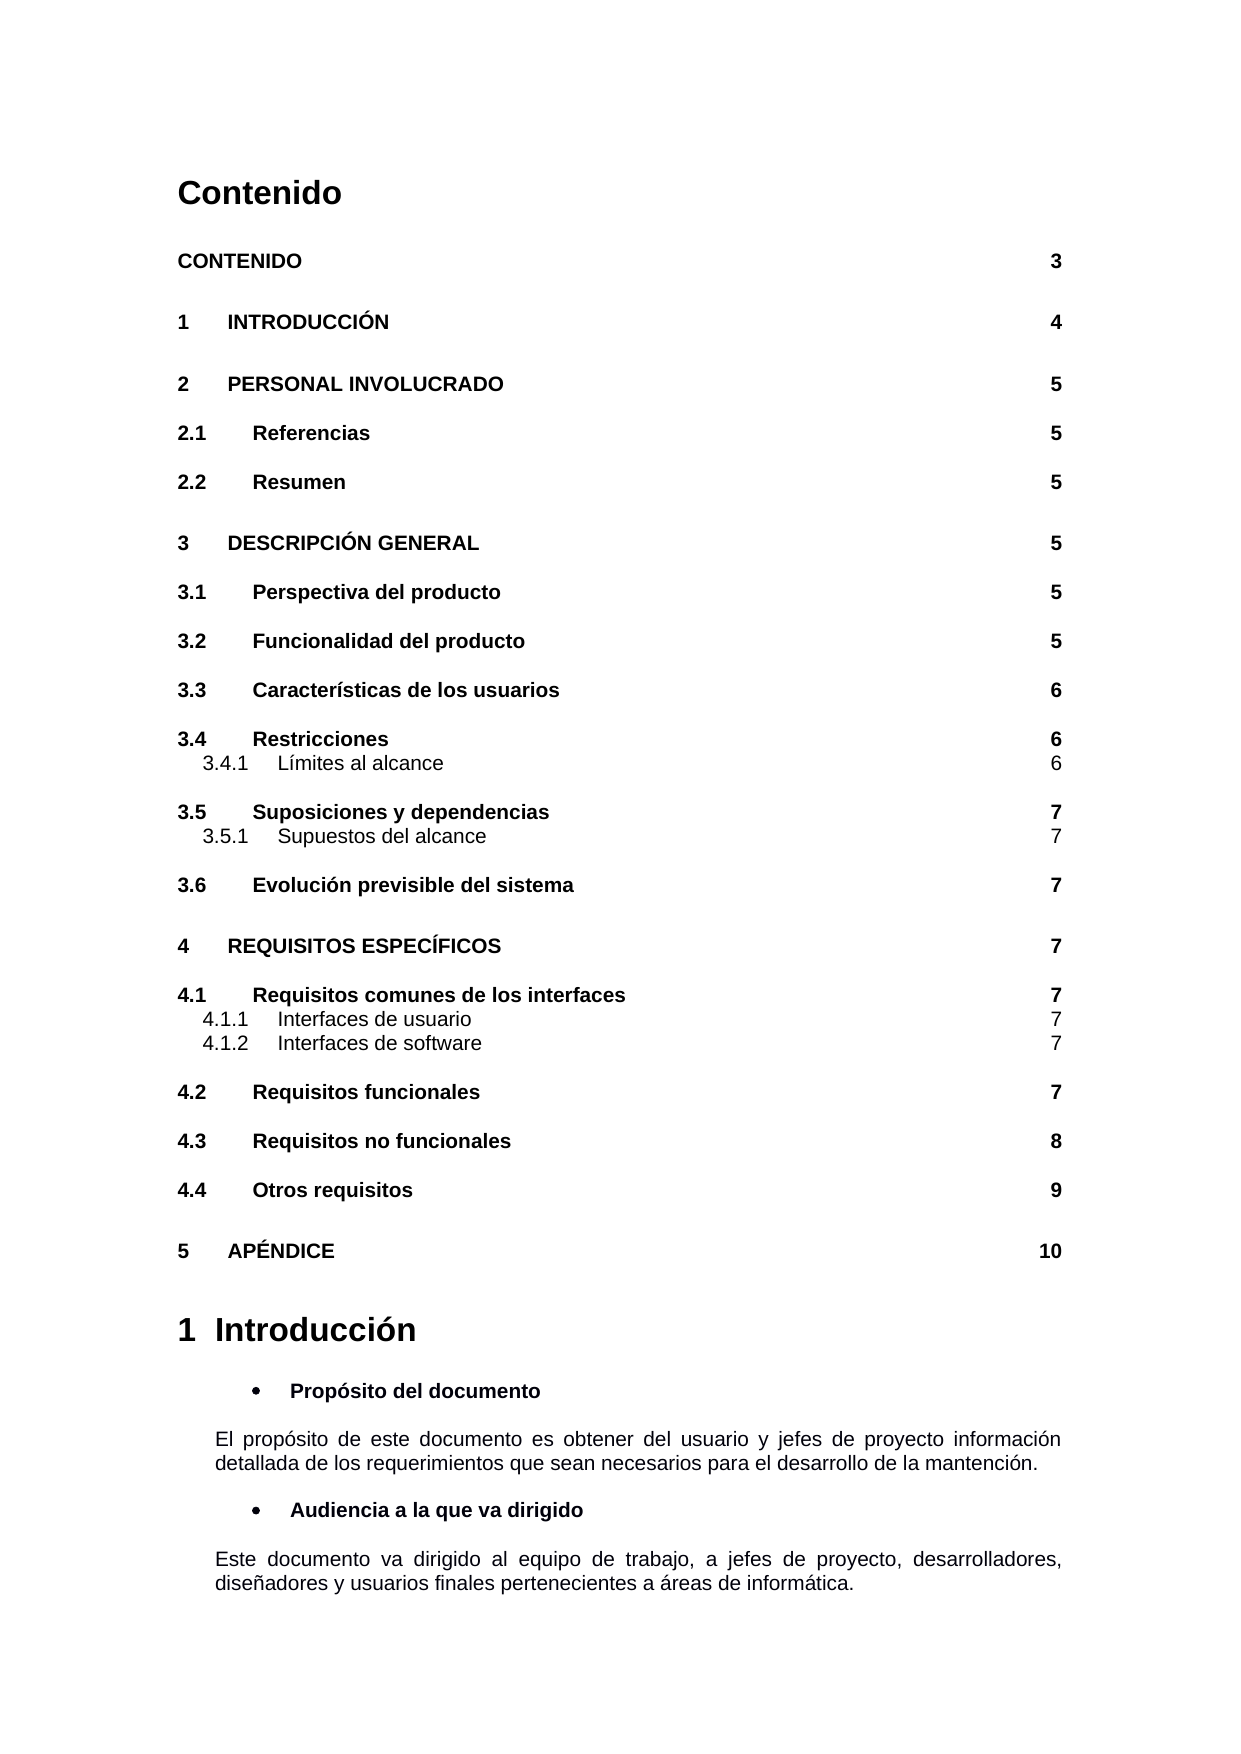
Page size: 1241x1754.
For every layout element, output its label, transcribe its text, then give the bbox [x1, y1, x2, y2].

text Contenido 3 [177, 249, 1063, 273]
text 4.2 Requisitos funcionales 7 [177, 1080, 1063, 1104]
text 4.1 Requisitos comunes de los interfaces 7 [177, 983, 1063, 1007]
text 4.4 Otros requisitos 9 [177, 1178, 1063, 1202]
list Propósito del documento [252, 1378, 1063, 1402]
text 3.3 Características de los usuarios 6 [177, 678, 1063, 702]
text 3.5.1 Supuestos del alcance 7 [202, 824, 1063, 848]
text 4.1.1 Interfaces de usuario 7 [202, 1007, 1063, 1031]
text 3.4 Restricciones 6 [177, 727, 1063, 751]
text 3.5 Suposiciones y dependencias 7 [177, 800, 1063, 824]
text 3.1 Perspectiva del producto 5 [177, 580, 1063, 604]
text 1 Introducción 4 [177, 310, 1063, 334]
text 2.1 Referencias 5 [177, 421, 1063, 444]
text 3 Descripción general 5 [177, 531, 1063, 555]
list Audiencia a la que va dirigido [252, 1498, 1063, 1522]
text 2.2 Resumen 5 [177, 469, 1063, 493]
text 3.6 Evolución previsible del sistema 7 [177, 873, 1063, 897]
text El propósito de este documento es obtener del usuario y jefes de proyecto información detallada de los requerimientos que sean necesarios para el desarrollo de la mantención. [215, 1426, 1063, 1474]
text 4 Requisitos específicos 7 [177, 934, 1063, 958]
text Este documento va dirigido al equipo de trabajo, a jefes de proyecto, desarrolladores, diseñadores y usuarios finales pertenecientes a áreas de informática. [215, 1546, 1063, 1594]
list Introducción [177, 1310, 1063, 1348]
text 4.3 Requisitos no funcionales 8 [177, 1129, 1063, 1153]
text 2 Personal involucrado 5 [177, 372, 1063, 396]
text 5 Apéndice 10 [177, 1239, 1063, 1263]
text 4.1.2 Interfaces de software 7 [202, 1031, 1063, 1055]
text 3.2 Funcionalidad del producto 5 [177, 629, 1063, 653]
list Contenido [177, 173, 1063, 211]
text 3.4.1 Límites al alcance 6 [202, 751, 1063, 775]
